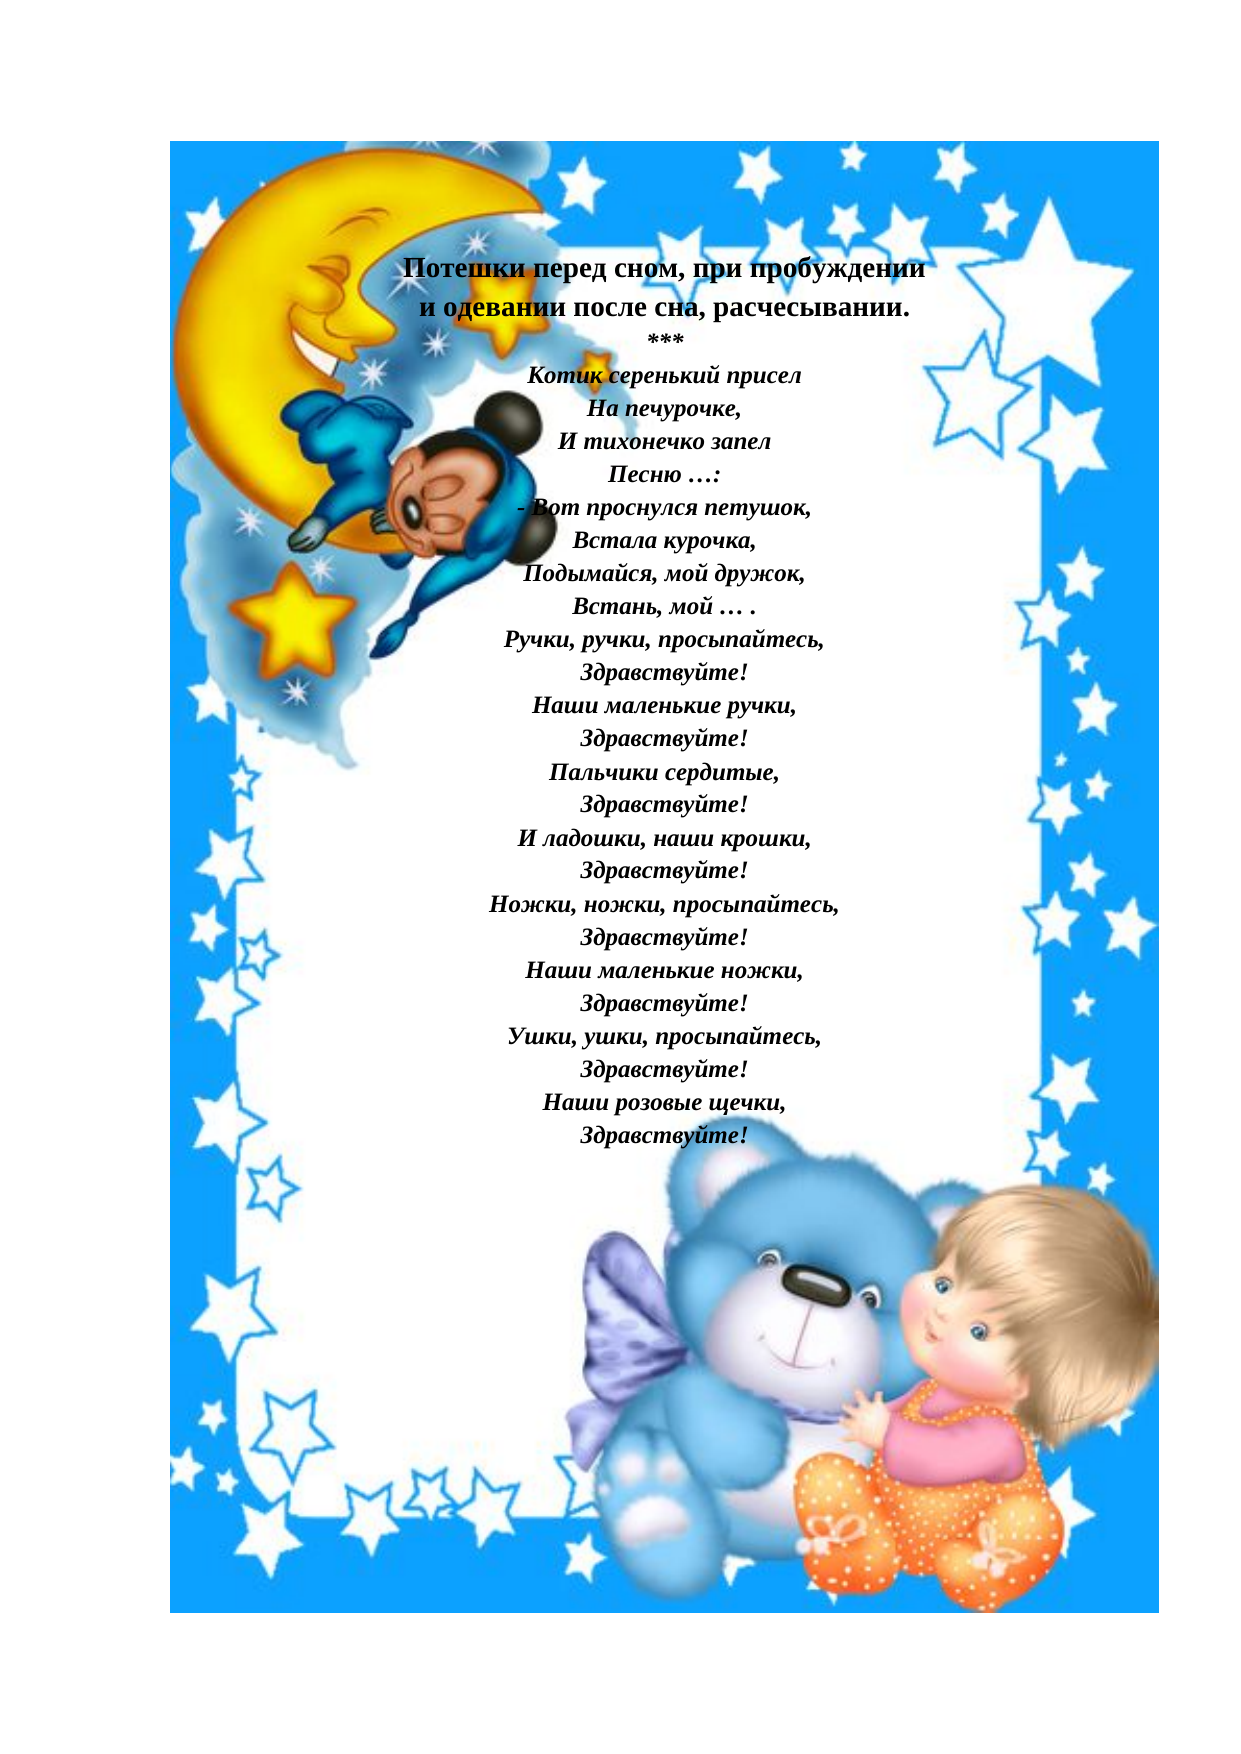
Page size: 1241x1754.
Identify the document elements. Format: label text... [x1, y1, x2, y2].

text Ножки, ножки, просыпайтесь, [177, 889, 1152, 917]
text - Вот проснулся петушок, [177, 492, 1152, 521]
text Ручки, ручки, просыпайтесь, [177, 624, 1152, 653]
text Встань, мой … . [177, 591, 1152, 620]
text Здравствуйте! [177, 1120, 1152, 1148]
text Котик серенький присел [177, 360, 1152, 389]
text Здравствуйте! [177, 988, 1152, 1016]
picture [170, 141, 1159, 1613]
text Здравствуйте! [177, 856, 1152, 884]
text Потешки перед сном, при пробуждении [177, 250, 1152, 284]
text Песню …: [177, 459, 1152, 488]
text Наши маленькие ручки, [177, 691, 1152, 719]
text и одевании после сна, расчесывании. [177, 289, 1152, 322]
text Здравствуйте! [177, 1054, 1152, 1082]
text Встала курочка, [177, 525, 1152, 554]
text И ладошки, наши крошки, [177, 823, 1152, 851]
text Подымайся, мой дружок, [177, 558, 1152, 587]
text *** [177, 327, 1152, 356]
text Наши розовые щечки, [177, 1087, 1152, 1116]
text Здравствуйте! [177, 723, 1152, 752]
text Ушки, ушки, просыпайтесь, [177, 1021, 1152, 1049]
text Наши маленькие ножки, [177, 955, 1152, 983]
text Пальчики сердитые, [177, 757, 1152, 785]
text Здравствуйте! [177, 789, 1152, 818]
text На печурочке, [177, 393, 1152, 422]
text Здравствуйте! [177, 657, 1152, 686]
text Здравствуйте! [177, 922, 1152, 950]
text И тихонечко запел [177, 426, 1152, 455]
